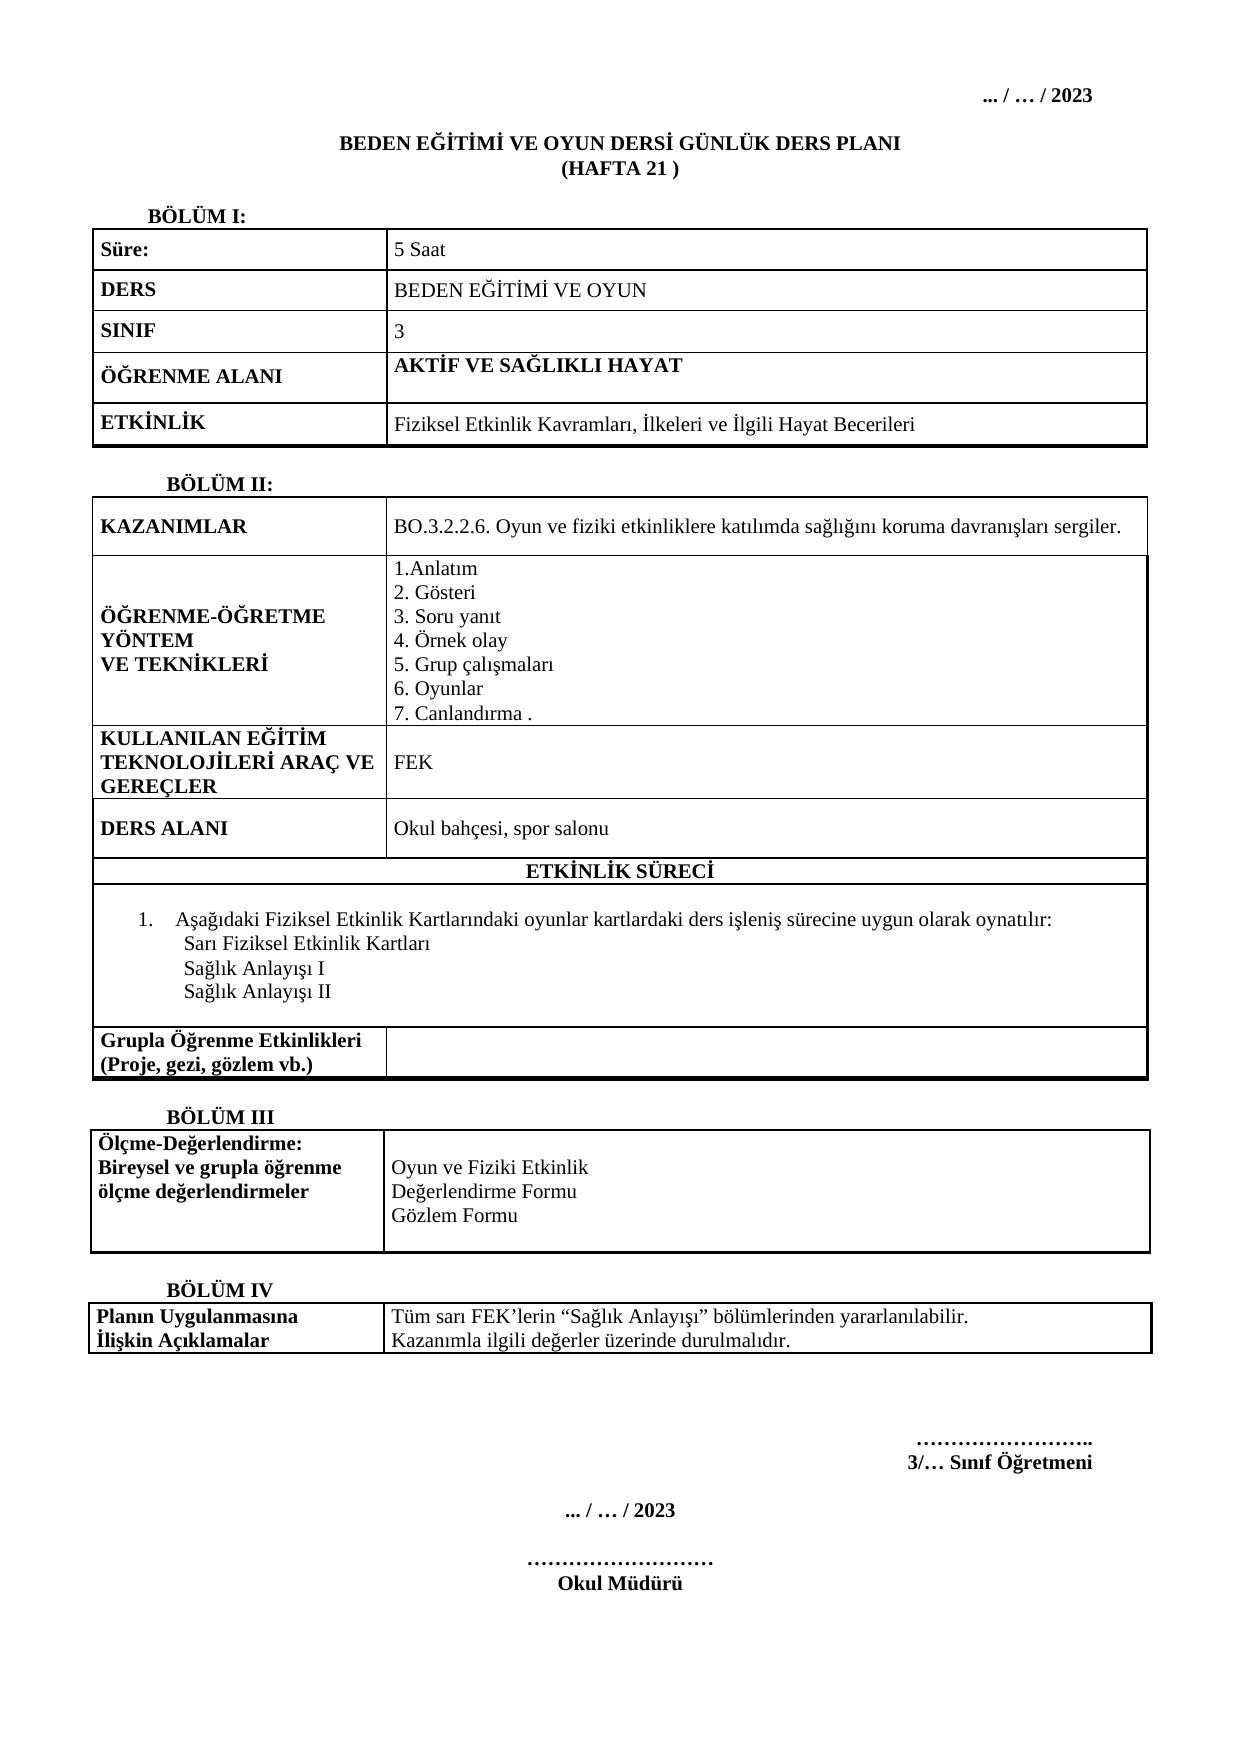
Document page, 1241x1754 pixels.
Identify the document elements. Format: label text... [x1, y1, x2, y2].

text ... / … / 2023 [148, 83, 1093, 107]
table_header KAZANIMLAR [93, 498, 386, 555]
table_cell ETKİNLİK [94, 404, 386, 444]
table_cell BEDEN EĞİTİMİ VE OYUN [388, 271, 1146, 310]
table_cell 1.Anlatım 2. Gösteri 3. Soru yanıt 4. Örnek olay 5. Grup çalışmaları 6. Oyunlar 7. Canlandırma . [387, 556, 1146, 724]
table_cell Fiziksel Etkinlik Kavramları, İlkeleri ve İlgili Hayat Becerileri [388, 404, 1146, 444]
text ……………………… [148, 1546, 1093, 1570]
text 3/… Sınıf Öğretmeni [148, 1450, 1093, 1474]
subtitle BÖLÜM III [148, 1105, 1093, 1129]
text BÖLÜM I: [148, 203, 1093, 228]
table_cell KULLANILAN EĞİTİM TEKNOLOJİLERİ ARAÇ VE GEREÇLER [93, 726, 386, 798]
table_cell ÖĞRENME ALANI [94, 353, 386, 402]
table_cell SINIF [94, 311, 386, 352]
table_cell ETKİNLİK SÜRECİ [94, 859, 1146, 883]
subtitle BÖLÜM IV [148, 1277, 1093, 1302]
text ... / … / 2023 [148, 1498, 1093, 1522]
text Okul Müdürü [148, 1570, 1093, 1594]
table_cell [387, 1028, 1146, 1076]
table_cell 3 [388, 311, 1146, 352]
text BÖLÜM II: [148, 472, 1093, 496]
table_header BO.3.2.2.6. Oyun ve fiziki etkinliklere katılımda sağlığını koruma davranışları sergiler. [387, 498, 1147, 555]
text (HAFTA 21 ) [148, 155, 1093, 179]
table_header Ölçme-Değerlendirme: Bireysel ve grupla öğrenme ölçme değerlendirmeler [92, 1131, 383, 1251]
table_header Planın Uygulanmasına İlişkin Açıklamalar [90, 1304, 383, 1352]
table_cell ÖĞRENME-ÖĞRETME YÖNTEM VE TEKNİKLERİ [93, 556, 386, 724]
table_cell Okul bahçesi, spor salonu [387, 799, 1146, 857]
table_cell Grupla Öğrenme Etkinlikleri (Proje, gezi, gözlem vb.) [94, 1028, 386, 1076]
text …………………….. [148, 1426, 1093, 1450]
table_cell Aşağıdaki Fiziksel Etkinlik Kartlarındaki oyunlar kartlardaki ders işleniş sürecine uygun olarak oynatılır: Sarı Fiziksel Etkinlik Kartları Sağlık Anlayışı I Sağlık Anlayışı II [94, 885, 1146, 1026]
table_cell DERS [94, 271, 386, 310]
table_cell AKTİF VE SAĞLIKLI HAYAT [388, 353, 1146, 402]
table_cell FEK [387, 726, 1146, 798]
text BEDEN EĞİTİMİ VE OYUN DERSİ GÜNLÜK DERS PLANI [148, 131, 1093, 155]
table_header Oyun ve Fiziki Etkinlik Değerlendirme Formu Gözlem Formu [385, 1131, 1149, 1251]
table_header Tüm sarı FEK’lerin “Sağlık Anlayışı” bölümlerinden yararlanılabilir. Kazanımla ilgili değerler üzerinde durulmalıdır. [385, 1304, 1150, 1352]
table_cell DERS ALANI [94, 799, 386, 857]
table_header 5 Saat [388, 230, 1146, 269]
table_header Süre: [94, 230, 386, 269]
